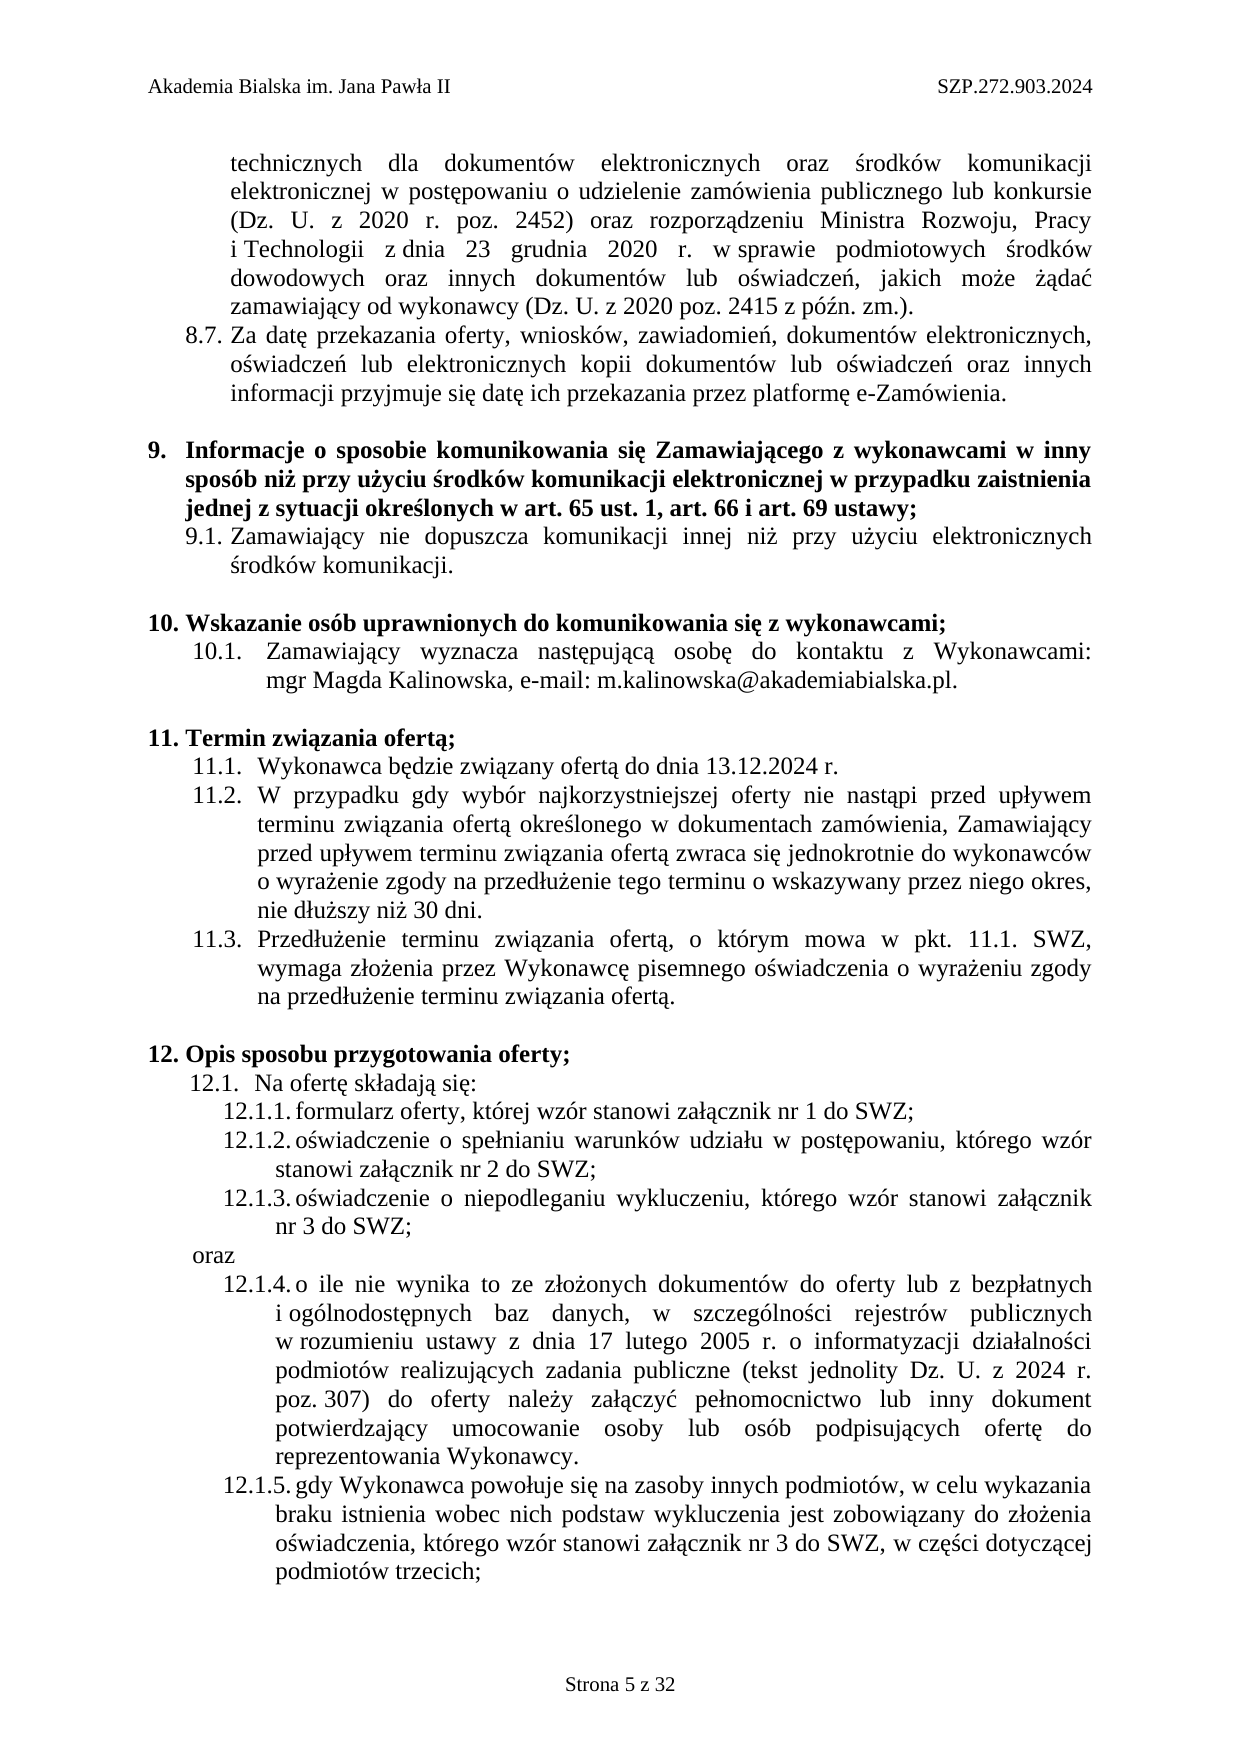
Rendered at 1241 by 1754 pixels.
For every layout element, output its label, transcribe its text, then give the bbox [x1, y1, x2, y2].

list Za datę przekazania oferty, wniosków, zawiadomień, dokumentów elektronicznych, oświadczeń lub elektronicznych kopii dokumentów lub oświadczeń oraz innych informacji przyjmuje się datę ich przekazania przez platformę e-Zamówienia. [185, 320, 1093, 406]
list Informacje o sposobie komunikowania się Zamawiającego z wykonawcami w inny sposób niż przy użyciu środków komunikacji elektronicznej w przypadku zaistnienia jednej z sytuacji określonych w art. 65 ust. 1, art. 66 i art. 69 ustawy; [148, 435, 1093, 521]
list Na ofertę składają się: [189, 1068, 1093, 1096]
list Zamawiający wyznacza następującą osobę do kontaktu z Wykonawcami: mgr Magda Kalinowska, e-mail: m.kalinowska@akademiabialska.pl. [192, 636, 1093, 694]
list gdy Wykonawca powołuje się na zasoby innych podmiotów, w celu wykazania braku istnienia wobec nich podstaw wykluczenia jest zobowiązany do złożenia oświadczenia, którego wzór stanowi załącznik nr 3 do SWZ, w części dotyczącej podmiotów trzecich; [223, 1470, 1093, 1585]
list Zamawiający nie dopuszcza komunikacji innej niż przy użyciu elektronicznych środków komunikacji. [185, 521, 1093, 579]
list oświadczenie o niepodleganiu wykluczeniu, którego wzór stanowi załącznik nr 3 do SWZ; [223, 1183, 1093, 1240]
list Wykonawca będzie związany ofertą do dnia 13.12.2024 r. [192, 751, 1093, 780]
list Opis sposobu przygotowania oferty; [148, 1039, 1093, 1068]
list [185, 148, 1093, 320]
text oraz [192, 1240, 1093, 1269]
list W przypadku gdy wybór najkorzystniejszej oferty nie nastąpi przed upływem terminu związania ofertą określonego w dokumentach zamówienia, Zamawiający przed upływem terminu związania ofertą zwraca się jednokrotnie do wykonawców o wyrażenie zgody na przedłużenie tego terminu o wskazywany przez niego okres, nie dłuższy niż 30 dni. [192, 780, 1093, 924]
list Wskazanie osób uprawnionych do komunikowania się z wykonawcami; [148, 608, 1093, 636]
list o ile nie wynika to ze złożonych dokumentów do oferty lub z bezpłatnych i ogólnodostępnych baz danych, w szczególności rejestrów publicznych w rozumieniu ustawy z dnia 17 lutego 2005 r. o informatyzacji działalności podmiotów realizujących zadania publiczne (tekst jednolity Dz. U. z 2024 r. poz. 307) do oferty należy załączyć pełnomocnictwo lub inny dokument potwierdzający umocowanie osoby lub osób podpisujących ofertę do reprezentowania Wykonawcy. [223, 1269, 1093, 1470]
list oświadczenie o spełnianiu warunków udziału w postępowaniu, którego wzór stanowi załącznik nr 2 do SWZ; [223, 1125, 1093, 1183]
list Termin związania ofertą; [148, 723, 1093, 751]
list formularz oferty, której wzór stanowi załącznik nr 1 do SWZ; [223, 1096, 1093, 1125]
list Przedłużenie terminu związania ofertą, o którym mowa w pkt. 11.1. SWZ, wymaga złożenia przez Wykonawcę pisemnego oświadczenia o wyrażeniu zgody na przedłużenie terminu związania ofertą. [192, 924, 1093, 1010]
